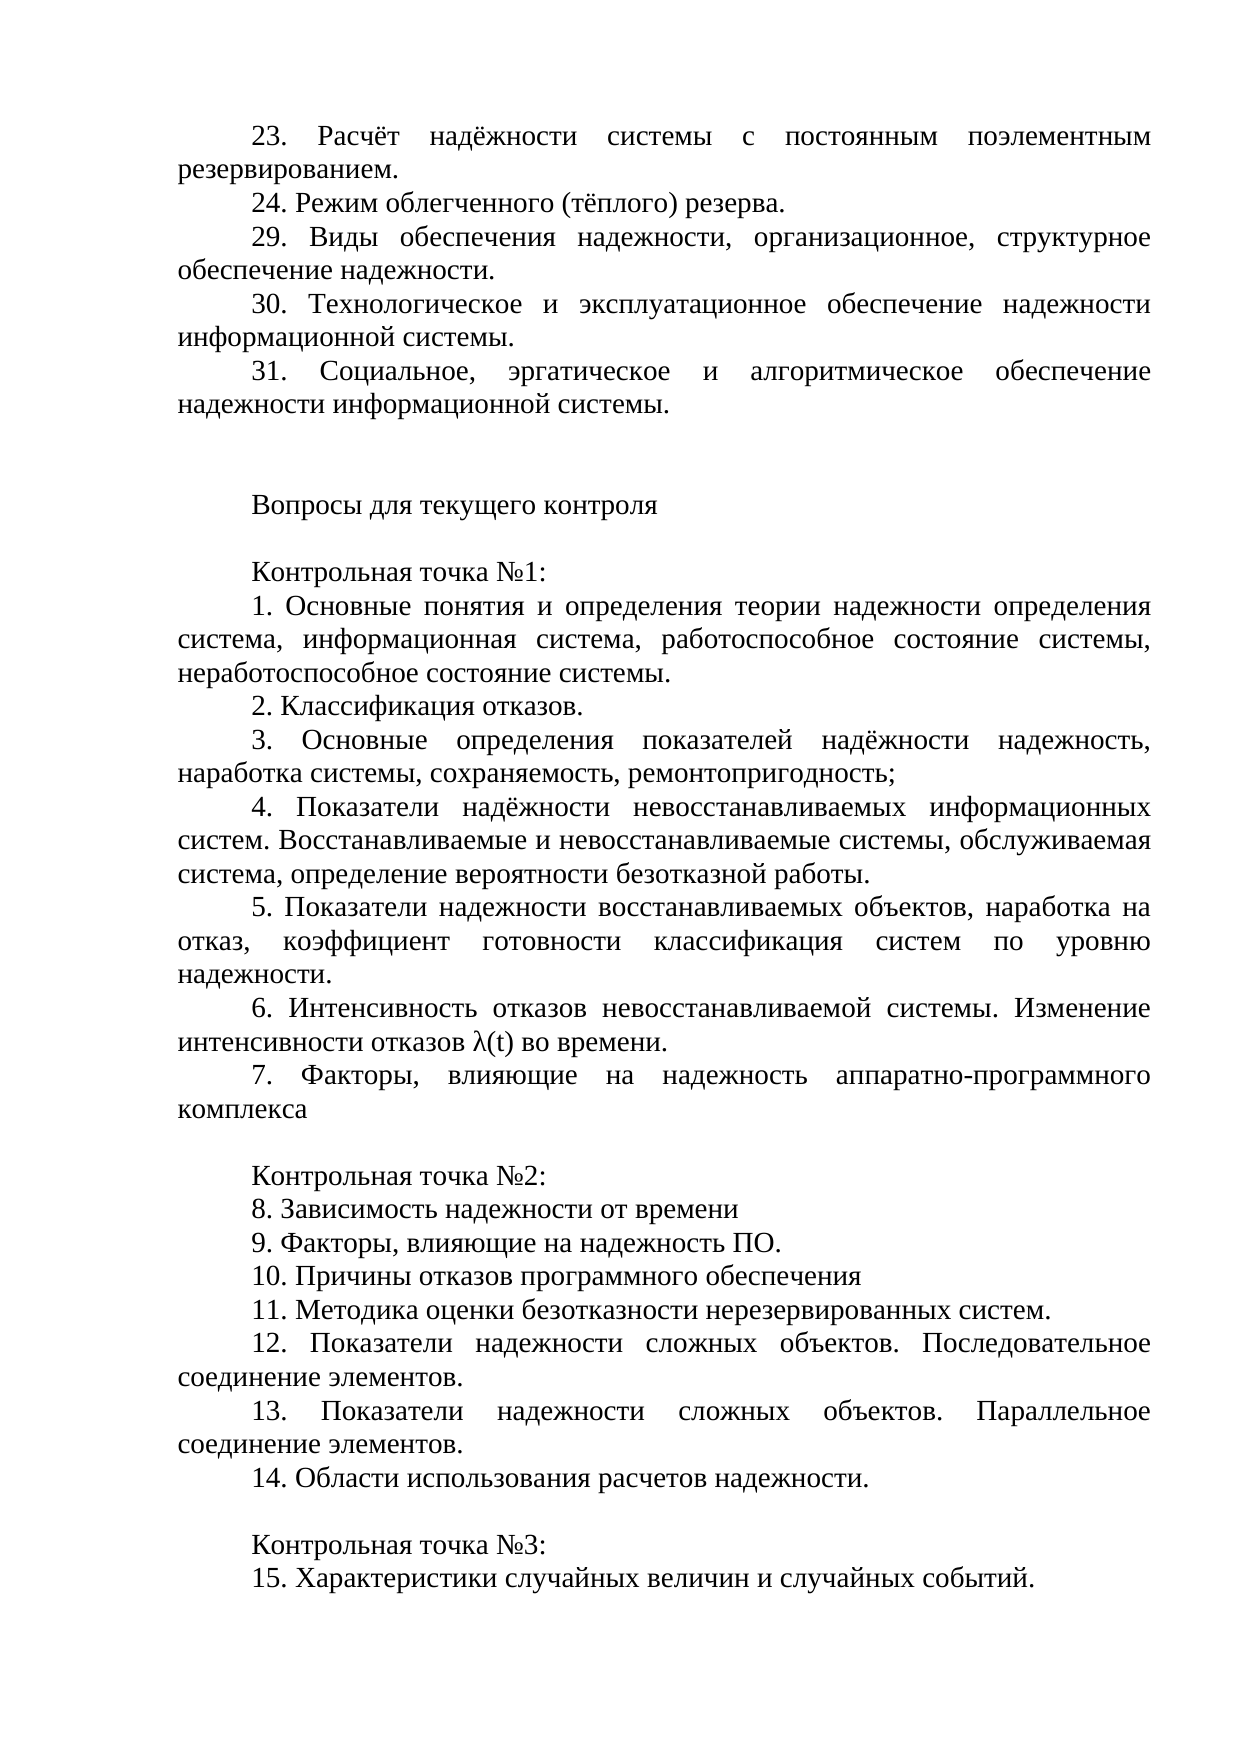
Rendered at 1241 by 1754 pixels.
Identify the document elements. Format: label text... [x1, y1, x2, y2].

text 31. Социальное, эргатическое и алгоритмическое обеспечение надежности информационной системы. [177, 353, 1152, 420]
text 12. Показатели надежности сложных объектов. Последовательное соединение элементов. [177, 1326, 1152, 1393]
text 1. Основные понятия и определения теории надежности определения система, информационная система, работоспособное состояние системы, неработоспособное состояние системы. [177, 588, 1152, 688]
text 15. Характеристики случайных величин и случайных событий. [177, 1560, 1152, 1594]
text 6. Интенсивность отказов невосстанавливаемой системы. Изменение интенсивности отказов λ(t) во времени. [177, 990, 1152, 1057]
text 24. Режим облегченного (тёплого) резерва. [177, 185, 1152, 219]
text Контрольная точка №1: [177, 554, 1152, 588]
text 9. Факторы, влияющие на надежность ПО. [177, 1225, 1152, 1258]
text Контрольная точка №3: [177, 1527, 1152, 1560]
text 11. Методика оценки безотказности нерезервированных систем. [177, 1292, 1152, 1326]
text 29. Виды обеспечения надежности, организационное, структурное обеспечение надежности. [177, 219, 1152, 286]
text 5. Показатели надежности восстанавливаемых объектов, наработка на отказ, коэффициент готовности классификация систем по уровню надежности. [177, 889, 1152, 990]
text 2. Классификация отказов. [177, 688, 1152, 722]
text 14. Области использования расчетов надежности. [177, 1460, 1152, 1493]
text 30. Технологическое и эксплуатационное обеспечение надежности информационной системы. [177, 286, 1152, 353]
text 23. Расчёт надёжности системы с постоянным поэлементным резервированием. [177, 118, 1152, 185]
text 8. Зависимость надежности от времени [177, 1191, 1152, 1225]
text 13. Показатели надежности сложных объектов. Параллельное соединение элементов. [177, 1393, 1152, 1460]
text 10. Причины отказов программного обеспечения [177, 1258, 1152, 1292]
text Контрольная точка №2: [177, 1158, 1152, 1191]
text 3. Основные определения показателей надёжности надежность, наработка системы, сохраняемость, ремонтопригодность; [177, 722, 1152, 789]
text 7. Факторы, влияющие на надежность аппаратно-программного комплекса [177, 1057, 1152, 1124]
text Вопросы для текущего контроля [177, 487, 1152, 521]
text 4. Показатели надёжности невосстанавливаемых информационных систем. Восстанавливаемые и невосстанавливаемые системы, обслуживаемая система, определение вероятности безотказной работы. [177, 789, 1152, 889]
